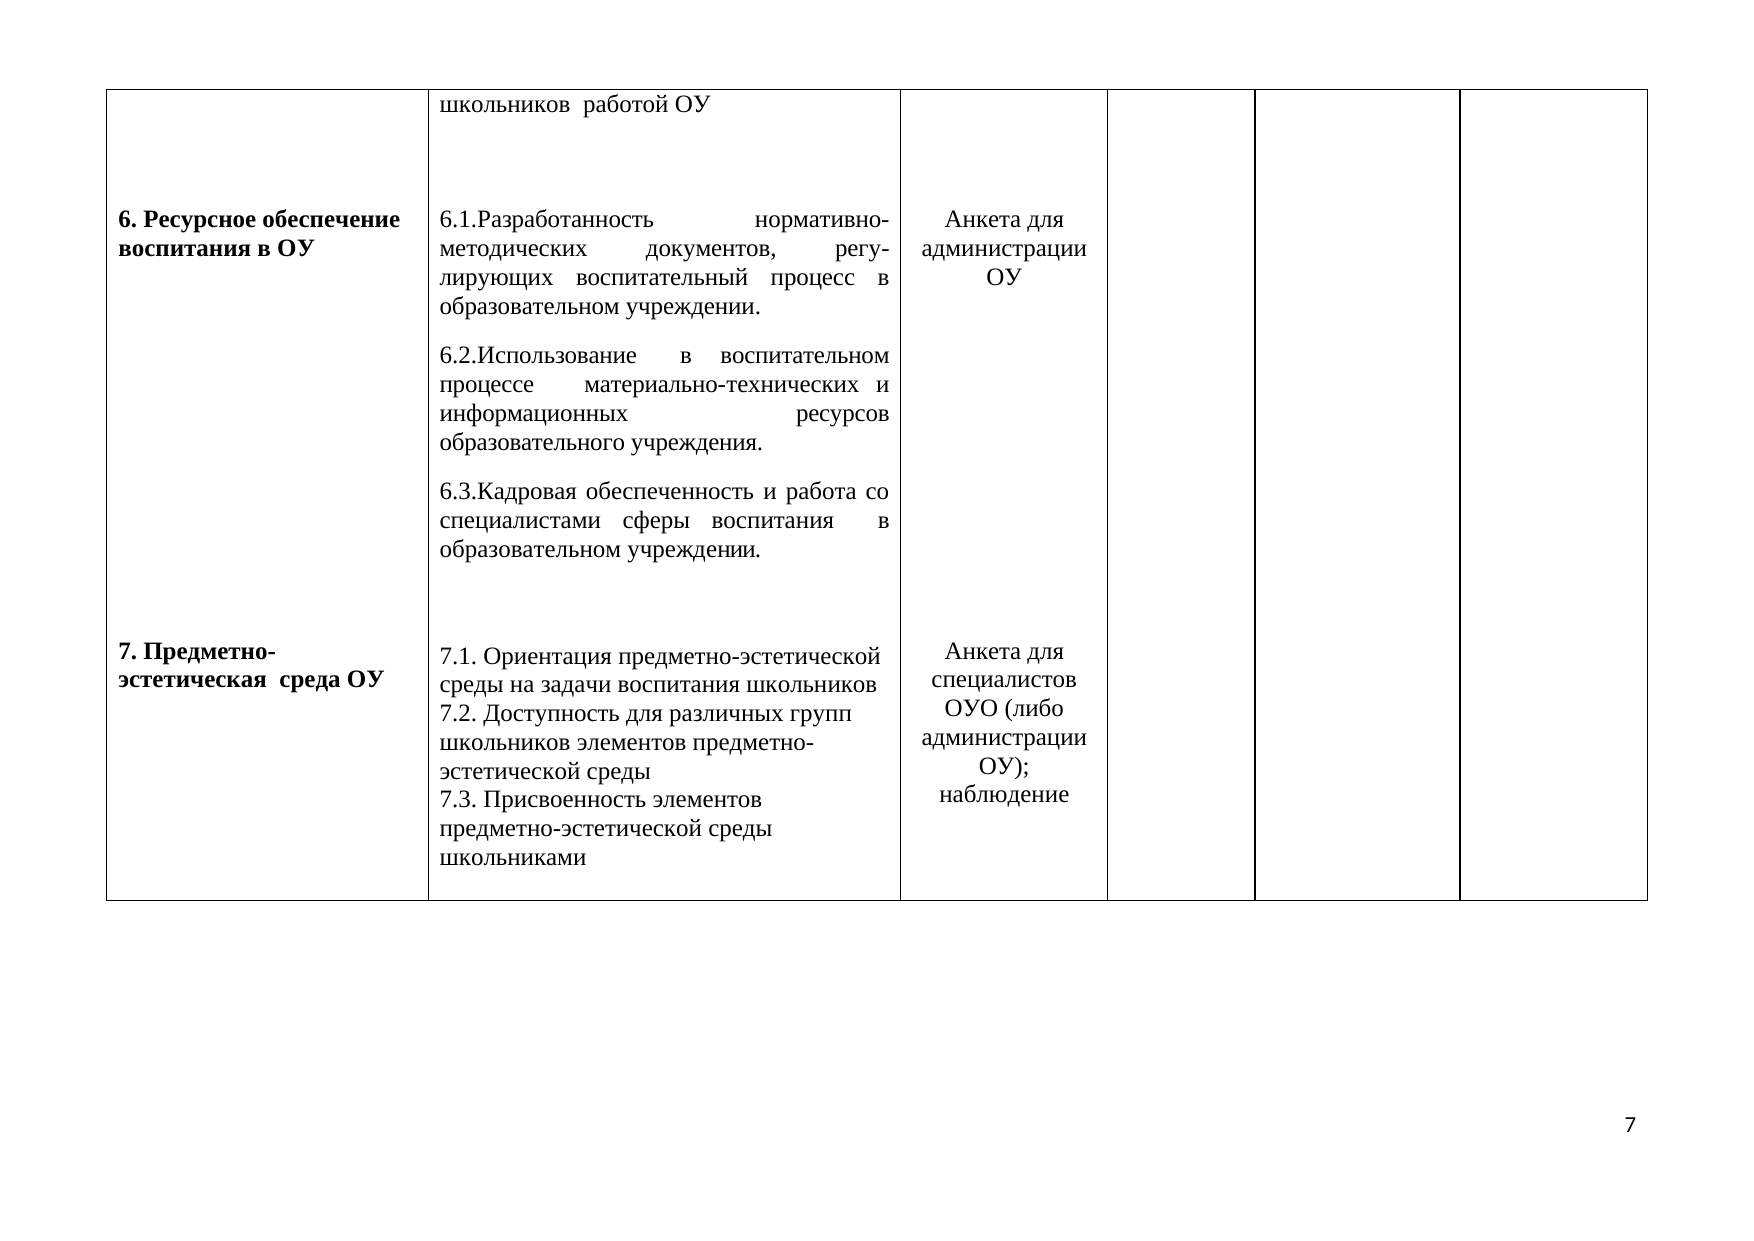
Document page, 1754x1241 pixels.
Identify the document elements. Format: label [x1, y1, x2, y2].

table_cell [429, 90, 900, 899]
table_cell [1256, 90, 1459, 899]
table_cell [901, 90, 1107, 899]
table_cell [1461, 90, 1647, 899]
table_cell [107, 90, 428, 899]
